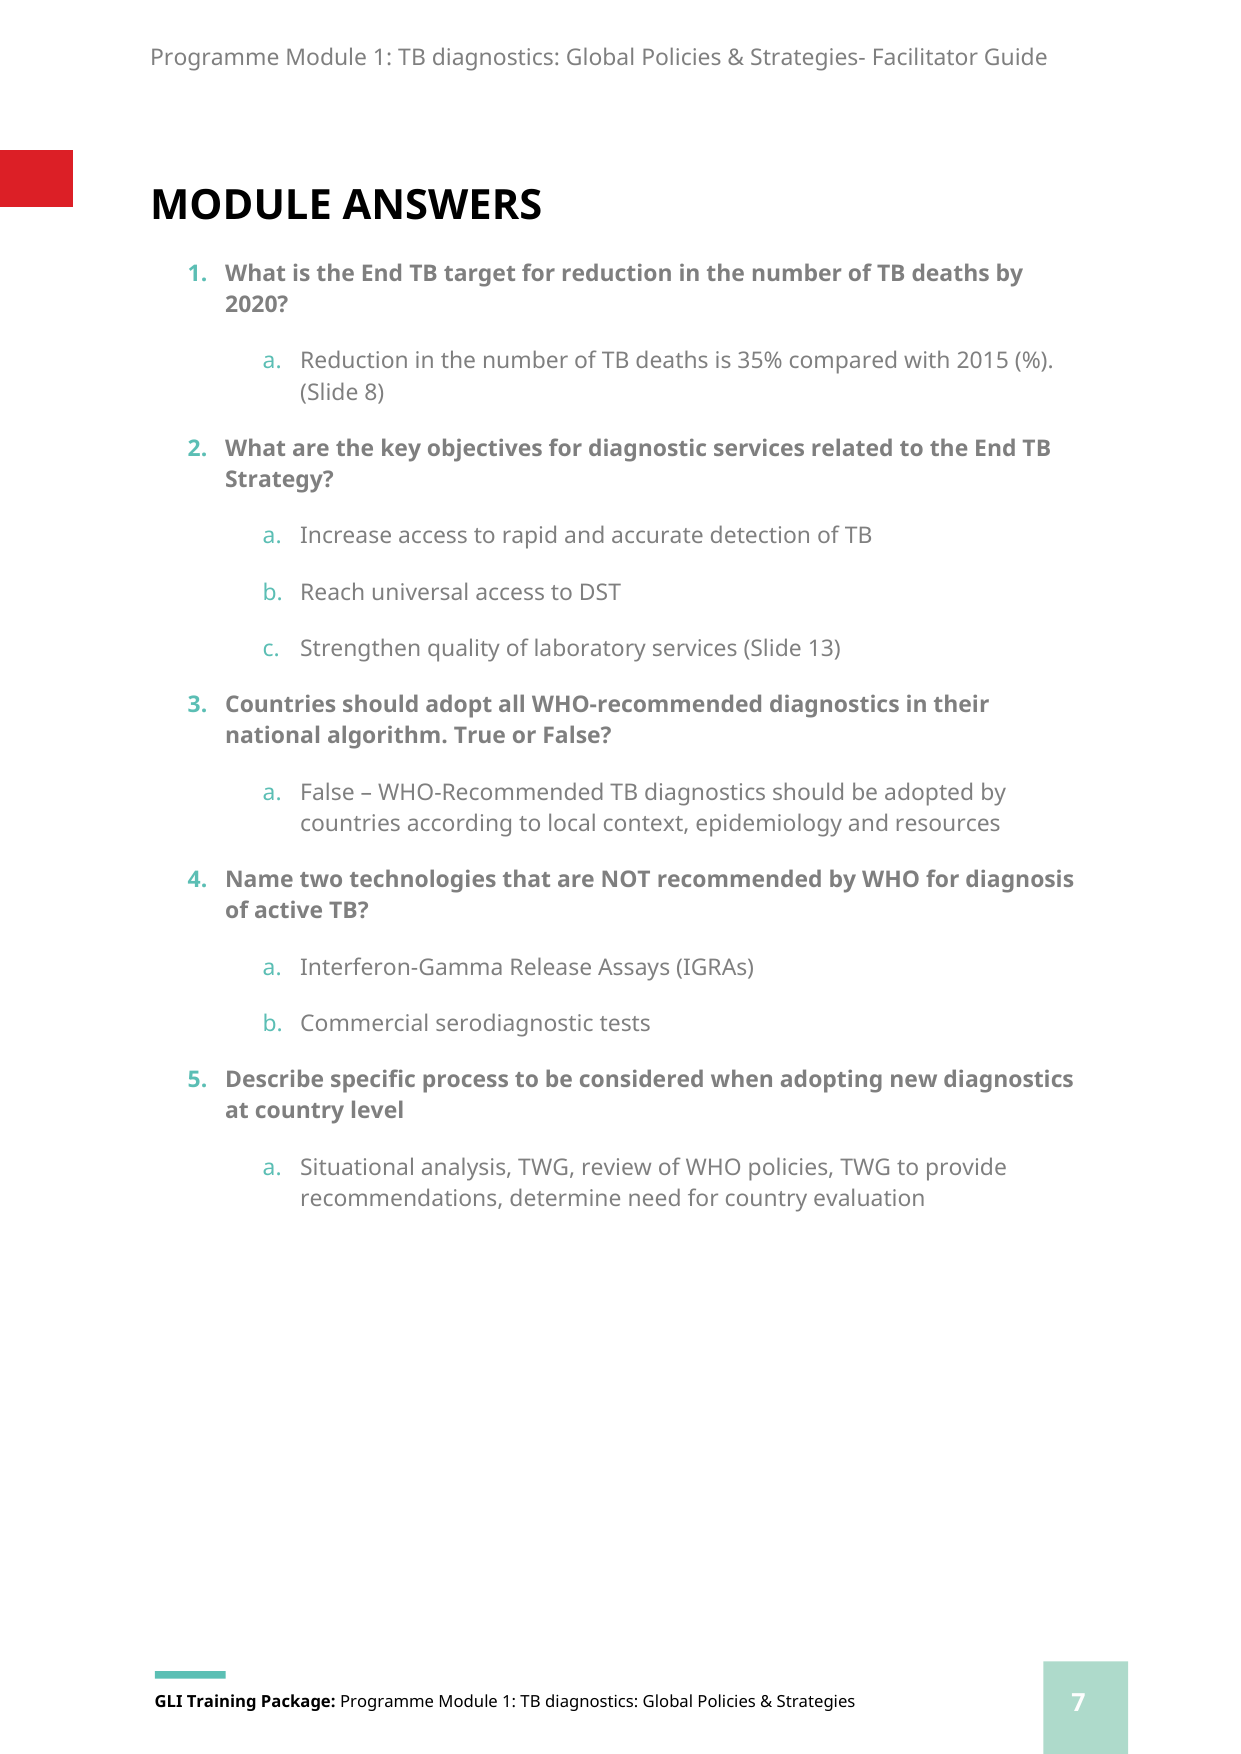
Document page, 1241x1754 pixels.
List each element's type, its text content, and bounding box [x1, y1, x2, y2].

list Reduction in the number of TB deaths is 35% compared with 2015 (%). (Slide 8) [262, 344, 1090, 407]
text MODULE ANSWERS [150, 175, 1090, 232]
list What are the key objectives for diagnostic services related to the End TB Strategy? [187, 432, 1090, 494]
list False – WHO-Recommended TB diagnostics should be adopted by countries according to local context, epidemiology and resources [262, 776, 1090, 838]
list Reach universal access to DST [262, 576, 1090, 607]
list Increase access to rapid and accurate detection of TB [262, 519, 1090, 551]
list Describe specific process to be considered when adopting new diagnostics at country level [187, 1063, 1090, 1126]
list Commercial serodiagnostic tests [262, 1007, 1090, 1038]
list Interferon-Gamma Release Assays (IGRAs) [262, 951, 1090, 982]
list Countries should adopt all WHO-recommended diagnostics in their national algorithm. True or False? [187, 688, 1090, 751]
list Situational analysis, TWG, review of WHO policies, TWG to provide recommendations, determine need for country evaluation [262, 1151, 1090, 1213]
list Name two technologies that are NOT recommended by WHO for diagnosis of active TB? [187, 863, 1090, 926]
list Strengthen quality of laboratory services (Slide 13) [262, 632, 1090, 663]
list What is the End TB target for reduction in the number of TB deaths by 2020? [187, 257, 1090, 319]
